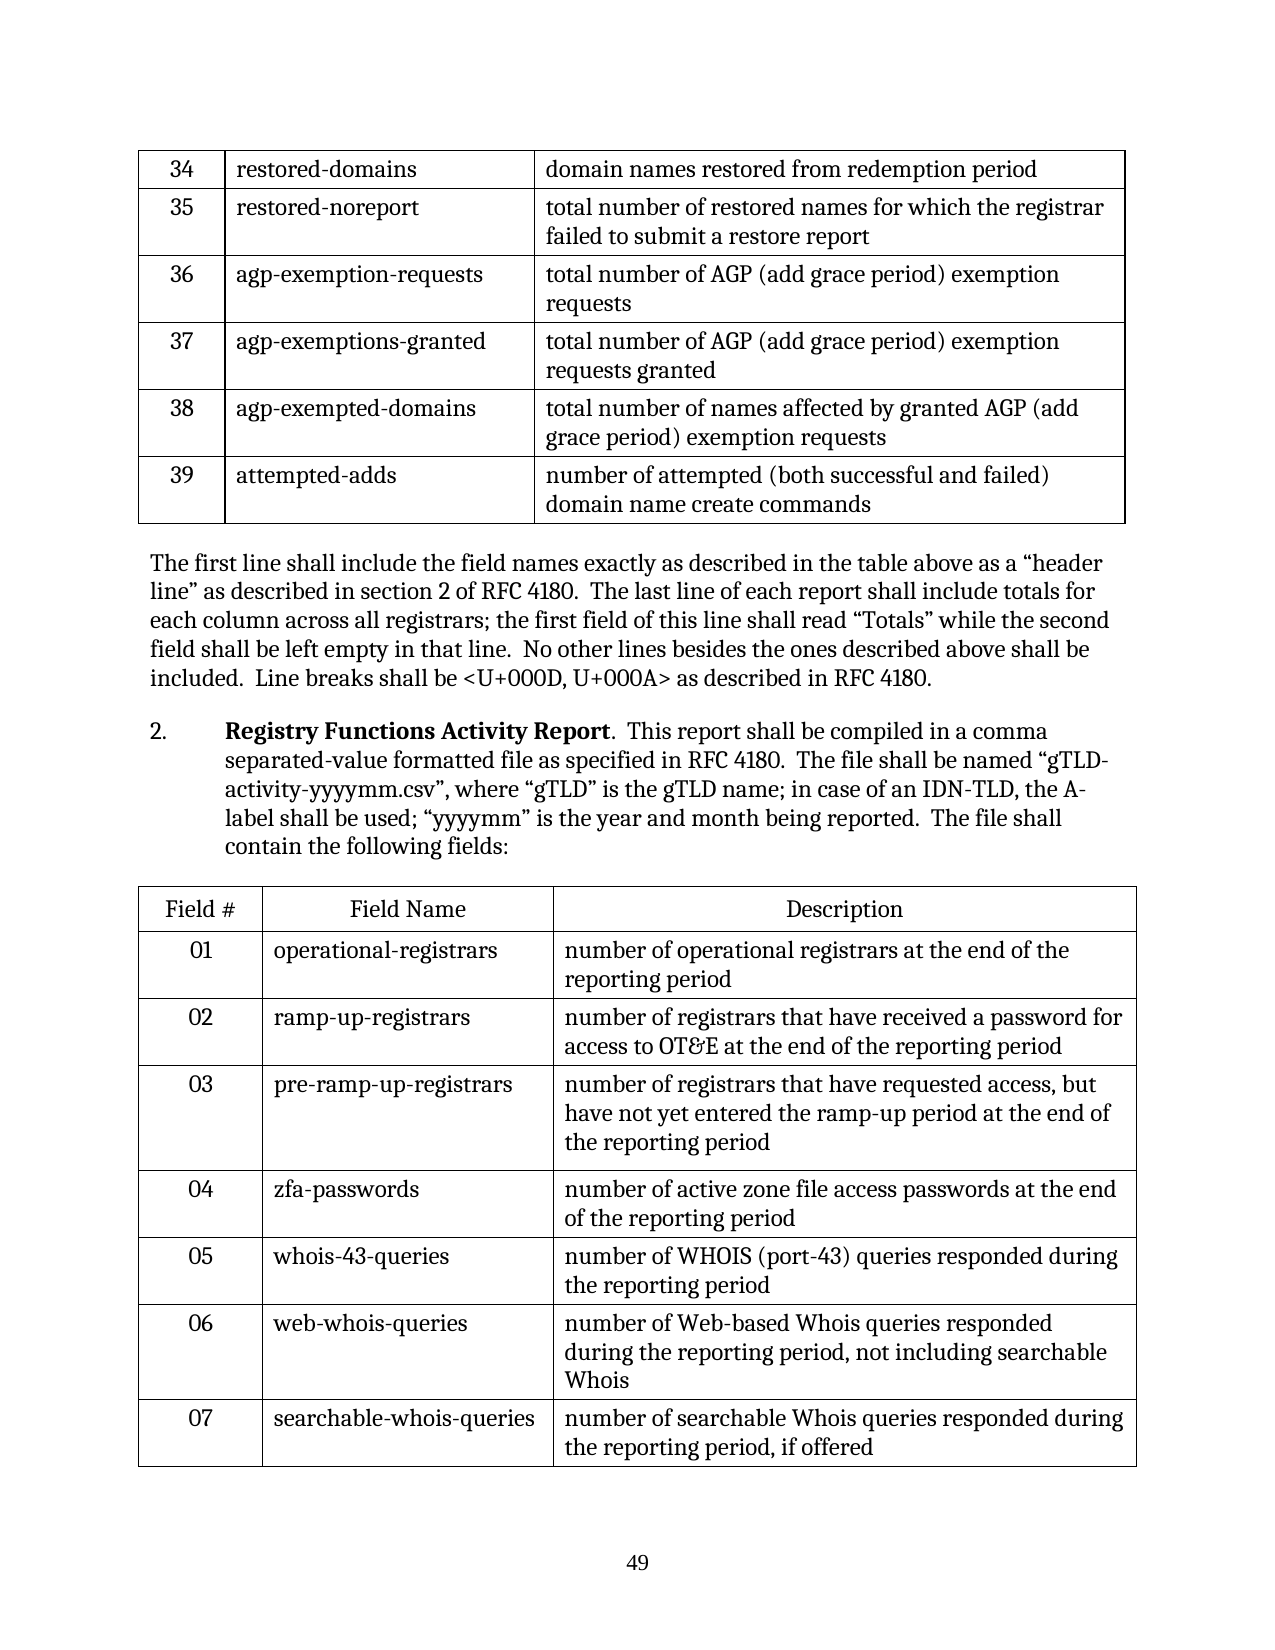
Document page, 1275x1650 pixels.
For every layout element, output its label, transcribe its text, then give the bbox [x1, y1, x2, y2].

table_cell ramp-up-registrars [263, 999, 553, 1065]
table_cell 37 [139, 323, 224, 389]
table_cell number of operational registrars at the end of the reporting period [554, 932, 1136, 998]
table_cell number of searchable Whois queries responded during the reporting period, if offered [554, 1400, 1136, 1466]
table_cell total number of AGP (add grace period) exemption requests [535, 256, 1124, 322]
table_cell whois-43-queries [263, 1238, 553, 1303]
table_cell 34 [139, 151, 224, 188]
table_cell 05 [139, 1238, 262, 1303]
table_cell number of active zone file access passwords at the end of the reporting period [554, 1171, 1136, 1237]
table_cell pre-ramp-up-registrars [263, 1066, 553, 1170]
table_cell 02 [139, 999, 262, 1065]
table_cell total number of AGP (add grace period) exemption requests granted [535, 323, 1124, 389]
table_cell 01 [139, 932, 262, 998]
table_cell zfa-passwords [263, 1171, 553, 1237]
table_cell 35 [139, 189, 224, 255]
table_cell 38 [139, 390, 224, 456]
table_cell searchable-whois-queries [263, 1400, 553, 1466]
table_cell total number of restored names for which the registrar failed to submit a restore report [535, 189, 1124, 255]
table_cell total number of names affected by granted AGP (add grace period) exemption requests [535, 390, 1124, 456]
table_header Field # [139, 887, 262, 931]
table_cell domain names restored from redemption period [535, 151, 1124, 188]
table_cell agp-exemption-requests [226, 256, 534, 322]
table_cell web-whois-queries [263, 1305, 553, 1399]
table_header Field Name [263, 887, 553, 931]
table_cell number of registrars that have requested access, but have not yet entered the ramp-up period at the end of the reporting period [554, 1066, 1136, 1170]
text The first line shall include the field names exactly as described in the table above as a “header line” as described in section 2 of RFC 4180. The last line of each report shall include totals for each column across all registrars; the first field of this line shall read “Totals” while the second field shall be left empty in that line. No other lines besides the ones described above shall be included. Line breaks shall be <U+000D, U+000A> as described in RFC 4180. [150, 548, 1125, 692]
table_cell attempted-adds [226, 457, 534, 522]
table_cell operational-registrars [263, 932, 553, 998]
table_cell agp-exemptions-granted [226, 323, 534, 389]
table_cell number of Web-based Whois queries responded during the reporting period, not including searchable Whois [554, 1305, 1136, 1399]
table_cell number of WHOIS (port-43) queries responded during the reporting period [554, 1238, 1136, 1303]
table_cell 07 [139, 1400, 262, 1466]
table_cell agp-exempted-domains [226, 390, 534, 456]
table_cell 03 [139, 1066, 262, 1170]
table_cell 06 [139, 1305, 262, 1399]
text Registry Functions Activity Report. This report shall be compiled in a comma separated-value formatted file as specified in RFC 4180. The file shall be named “gTLD-activity-yyyymm.csv”, where “gTLD” is the gTLD name; in case of an IDN-TLD, the A-label shall be used; “yyyymm” is the year and month being reported. The file shall contain the following fields: [150, 717, 1125, 861]
table_cell 39 [139, 457, 224, 522]
table_cell restored-noreport [226, 189, 534, 255]
table_cell number of attempted (both successful and failed) domain name create commands [535, 457, 1124, 522]
table_cell number of registrars that have received a password for access to OT&E at the end of the reporting period [554, 999, 1136, 1065]
table_header Description [554, 887, 1136, 931]
table_cell restored-domains [226, 151, 534, 188]
table_cell 04 [139, 1171, 262, 1237]
table_cell 36 [139, 256, 224, 322]
